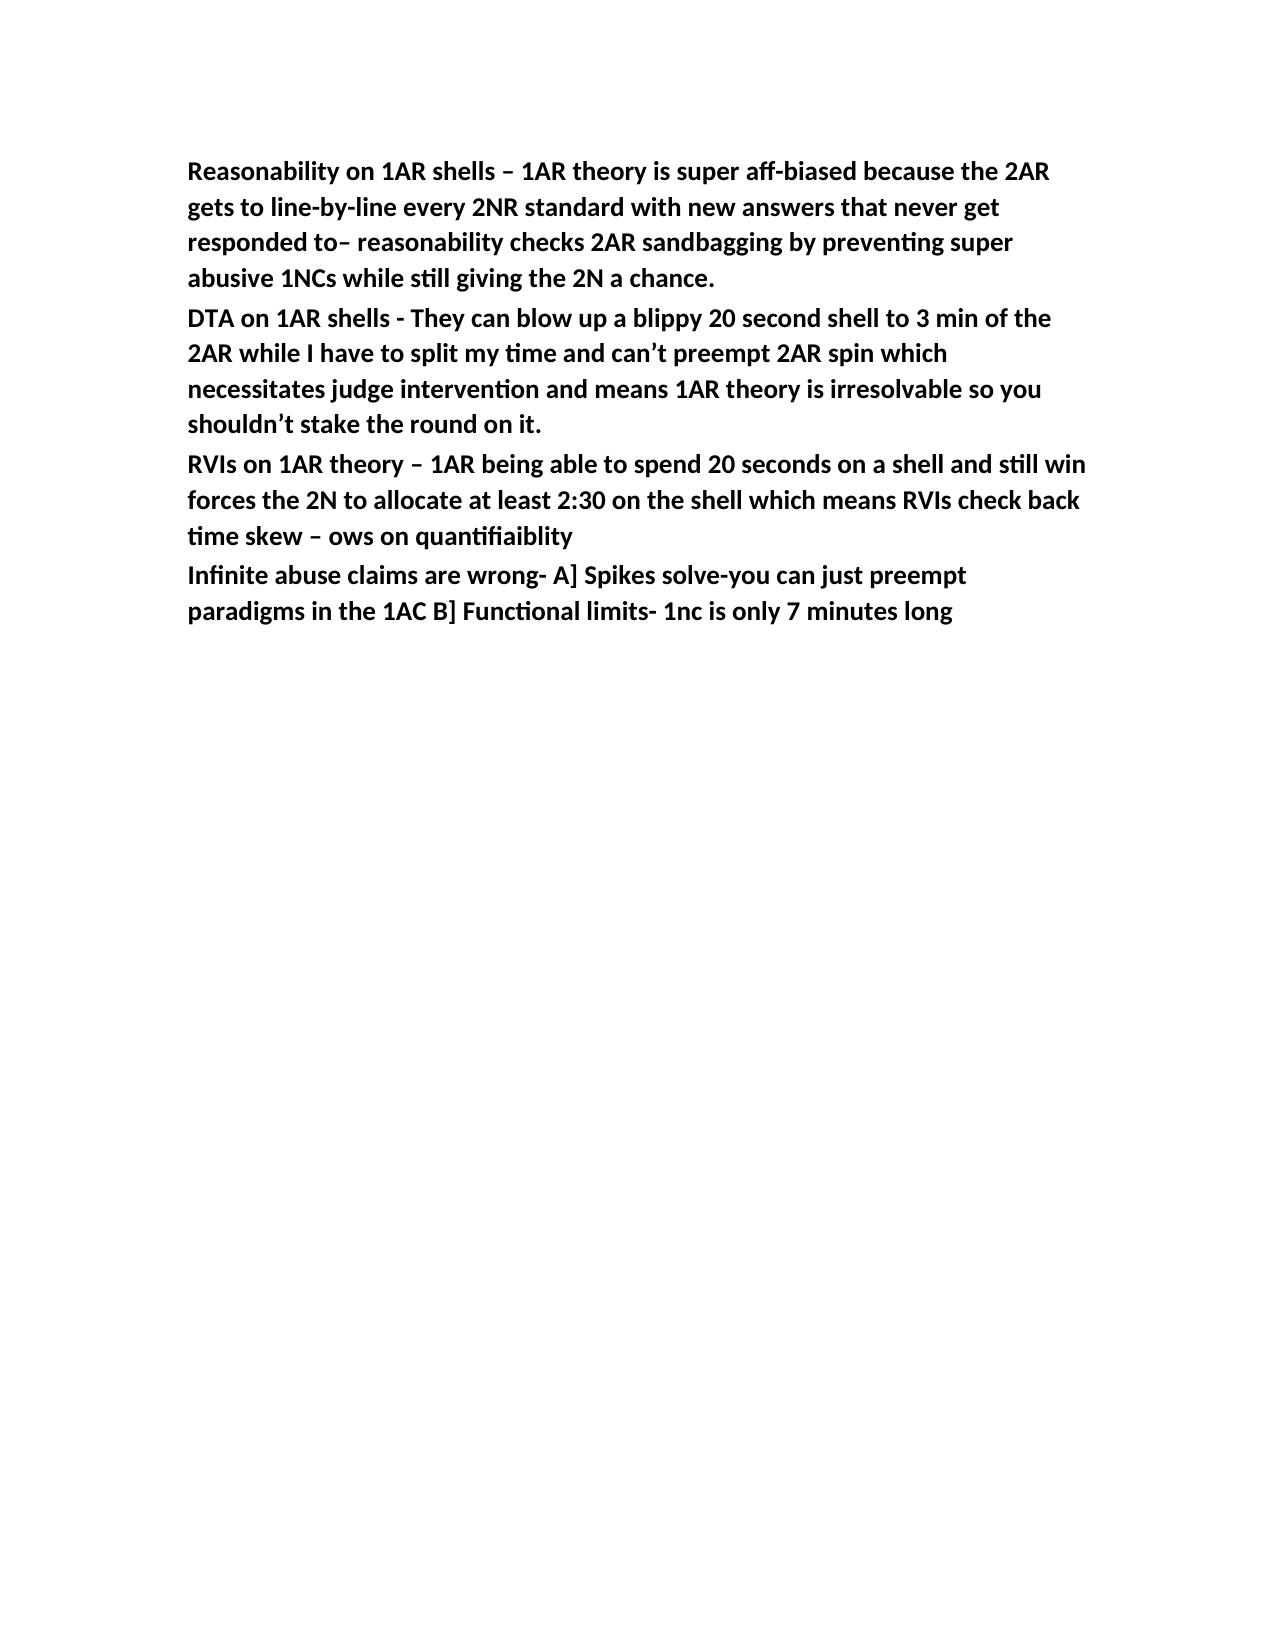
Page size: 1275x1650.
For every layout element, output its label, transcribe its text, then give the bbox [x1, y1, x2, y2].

subtitle Reasonability on 1AR shells – 1AR theory is super aff-biased because the 2AR gets to line-by-line every 2NR standard with new answers that never get responded to– reasonability checks 2AR sandbagging by preventing super abusive 1NCs while still giving the 2N a chance. [187, 154, 1087, 294]
subtitle DTA on 1AR shells - They can blow up a blippy 20 second shell to 3 min of the 2AR while I have to split my time and can’t preempt 2AR spin which necessitates judge intervention and means 1AR theory is irresolvable so you shouldn’t stake the round on it. [187, 301, 1087, 441]
subtitle Infinite abuse claims are wrong- A] Spikes solve-you can just preempt paradigms in the 1AC B] Functional limits- 1nc is only 7 minutes long [187, 558, 1087, 627]
subtitle RVIs on 1AR theory – 1AR being able to spend 20 seconds on a shell and still win forces the 2N to allocate at least 2:30 on the shell which means RVIs check back time skew – ows on quantifiaiblity [187, 447, 1087, 552]
